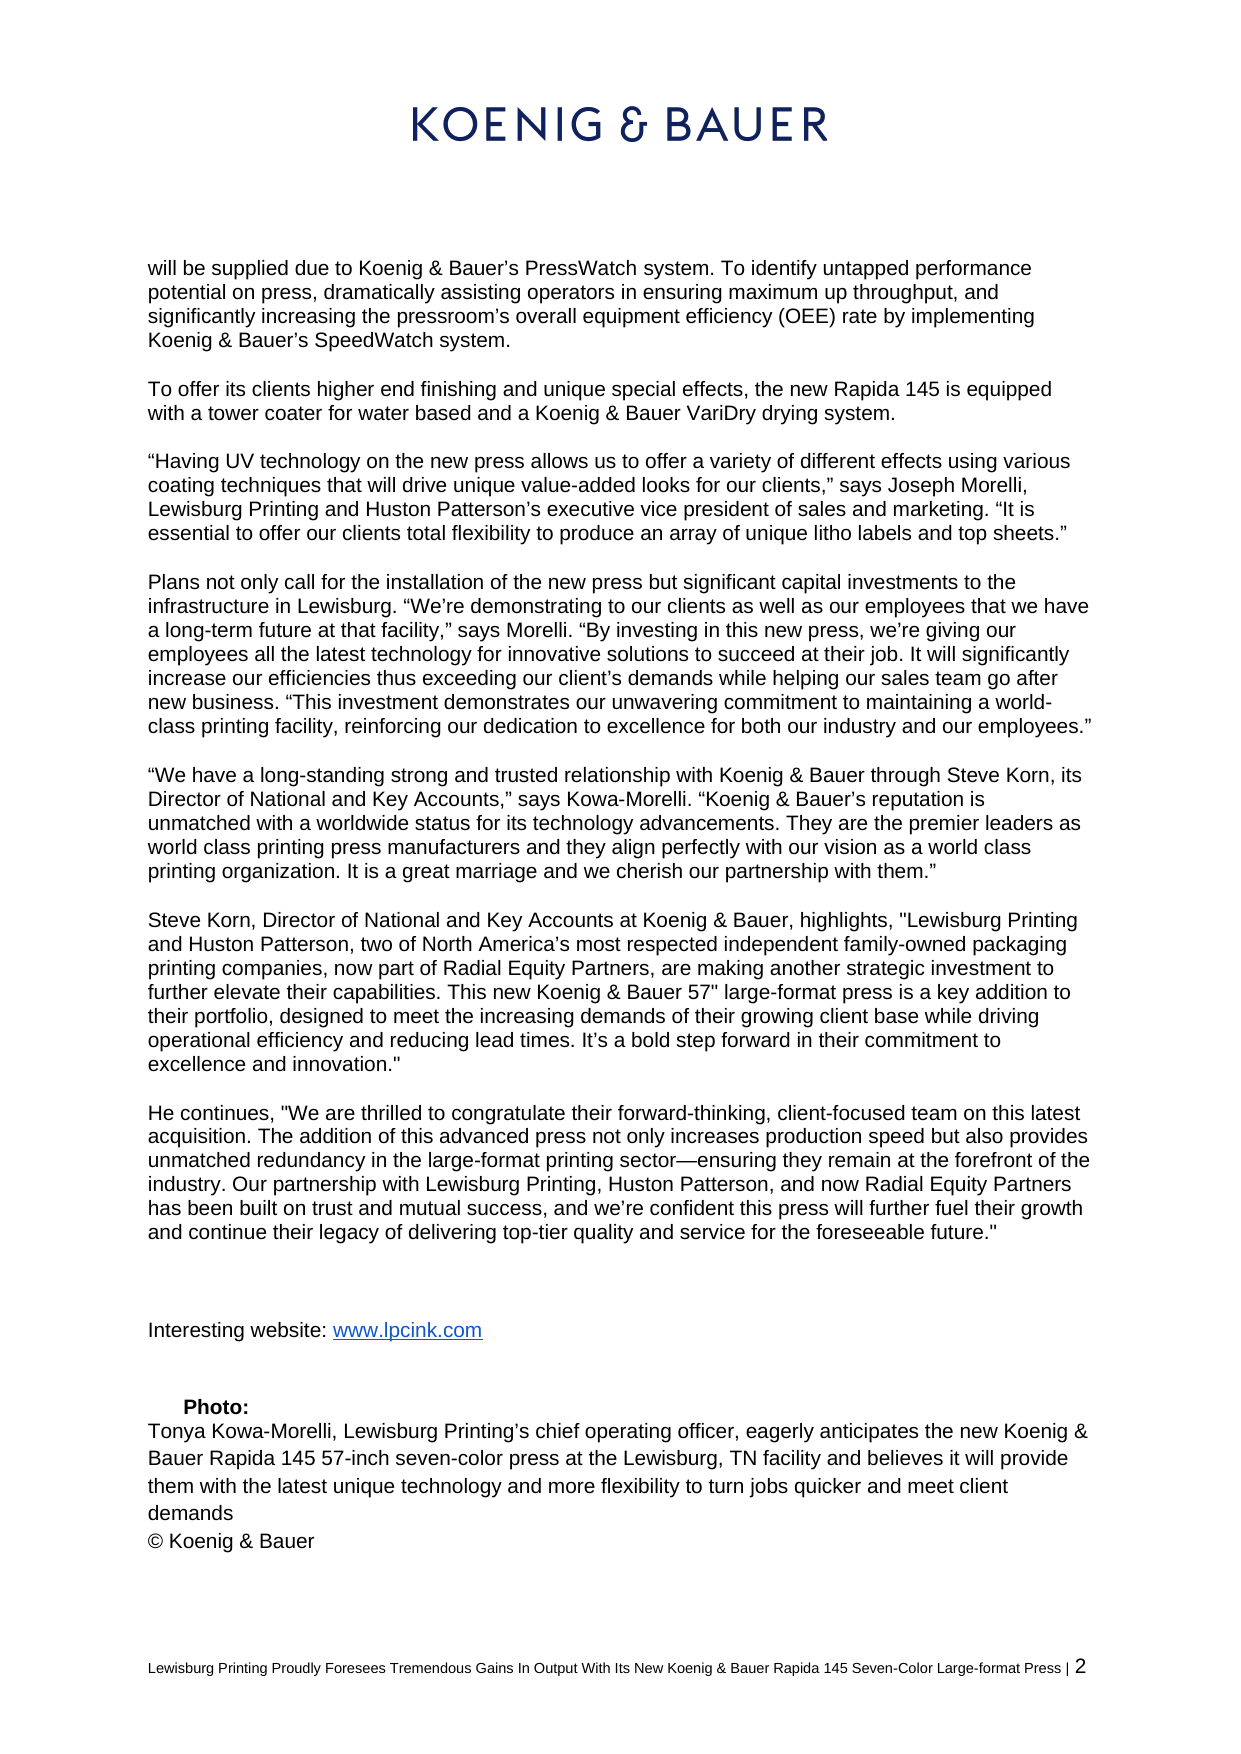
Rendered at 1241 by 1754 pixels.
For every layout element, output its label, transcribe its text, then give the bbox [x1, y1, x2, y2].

text Plans not only call for the installation of the new press but significant capital investments to the infrastructure in Lewisburg. “We’re demonstrating to our clients as well as our employees that we have a long-term future at that facility,” says Morelli. “By investing in this new press, we’re giving our employees all the latest technology for innovative solutions to succeed at their job. It will significantly increase our efficiencies thus exceeding our client’s demands while helping our sales team go after new business. “This investment demonstrates our unwavering commitment to maintaining a world-class printing facility, reinforcing our dedication to excellence for both our industry and our employees.” [148, 570, 1092, 738]
text “Having UV technology on the new press allows us to offer a variety of different effects using various coating techniques that will drive unique value-added looks for our clients,” says Joseph Morelli, Lewisburg Printing and Huston Patterson’s executive vice president of sales and marketing. “It is essential to offer our clients total flexibility to produce an array of unique litho labels and top sheets.” [148, 449, 1092, 545]
text To offer its clients higher end finishing and unique special effects, the new Rapida 145 is equipped with a tower coater for water based and a Koenig & Bauer VariDry drying system. [148, 376, 1092, 424]
text He continues, "We are thrilled to congratulate their forward-thinking, client-focused team on this latest acquisition. The addition of this advanced press not only increases production speed but also provides unmatched redundancy in the large-format printing sector—ensuring they remain at the forefront of the industry. Our partnership with Lewisburg Printing, Huston Patterson, and now Radial Equity Partners has been built on trust and mutual success, and we’re confident this press will further fuel their growth and continue their legacy of delivering top-tier quality and service for the foreseeable future." [148, 1100, 1092, 1244]
text “We have a long-standing strong and trusted relationship with Koenig & Bauer through Steve Korn, its Director of National and Key Accounts,” says Kowa-Morelli. “Koenig & Bauer’s reputation is unmatched with a worldwide status for its technology advancements. They are the premier leaders as world class printing press manufacturers and they align perfectly with our vision as a world class printing organization. It is a great marriage and we cherish our partnership with them.” [148, 763, 1092, 883]
subtitle Photo: [183, 1394, 1092, 1418]
text Tonya Kowa-Morelli, Lewisburg Printing’s chief operating officer, eagerly anticipates the new Koenig & Bauer Rapida 145 57-inch seven-color press at the Lewisburg, TN facility and believes it will provide them with the latest unique technology and more flexibility to turn jobs quicker and meet client demands © Koenig & Bauer [148, 1418, 1092, 1552]
picture [413, 106, 828, 142]
text Steve Korn, Director of National and Key Accounts at Koenig & Bauer, highlights, "Lewisburg Printing and Huston Patterson, two of North America’s most respected independent family-owned packaging printing companies, now part of Radial Equity Partners, are making another strategic investment to further elevate their capabilities. This new Koenig & Bauer 57" large-format press is a key addition to their portfolio, designed to meet the increasing demands of their growing client base while driving operational efficiency and reducing lead times. It’s a bold step forward in their commitment to excellence and innovation." [148, 908, 1092, 1075]
text Interesting website: www.lpcink.com [148, 1318, 1092, 1342]
